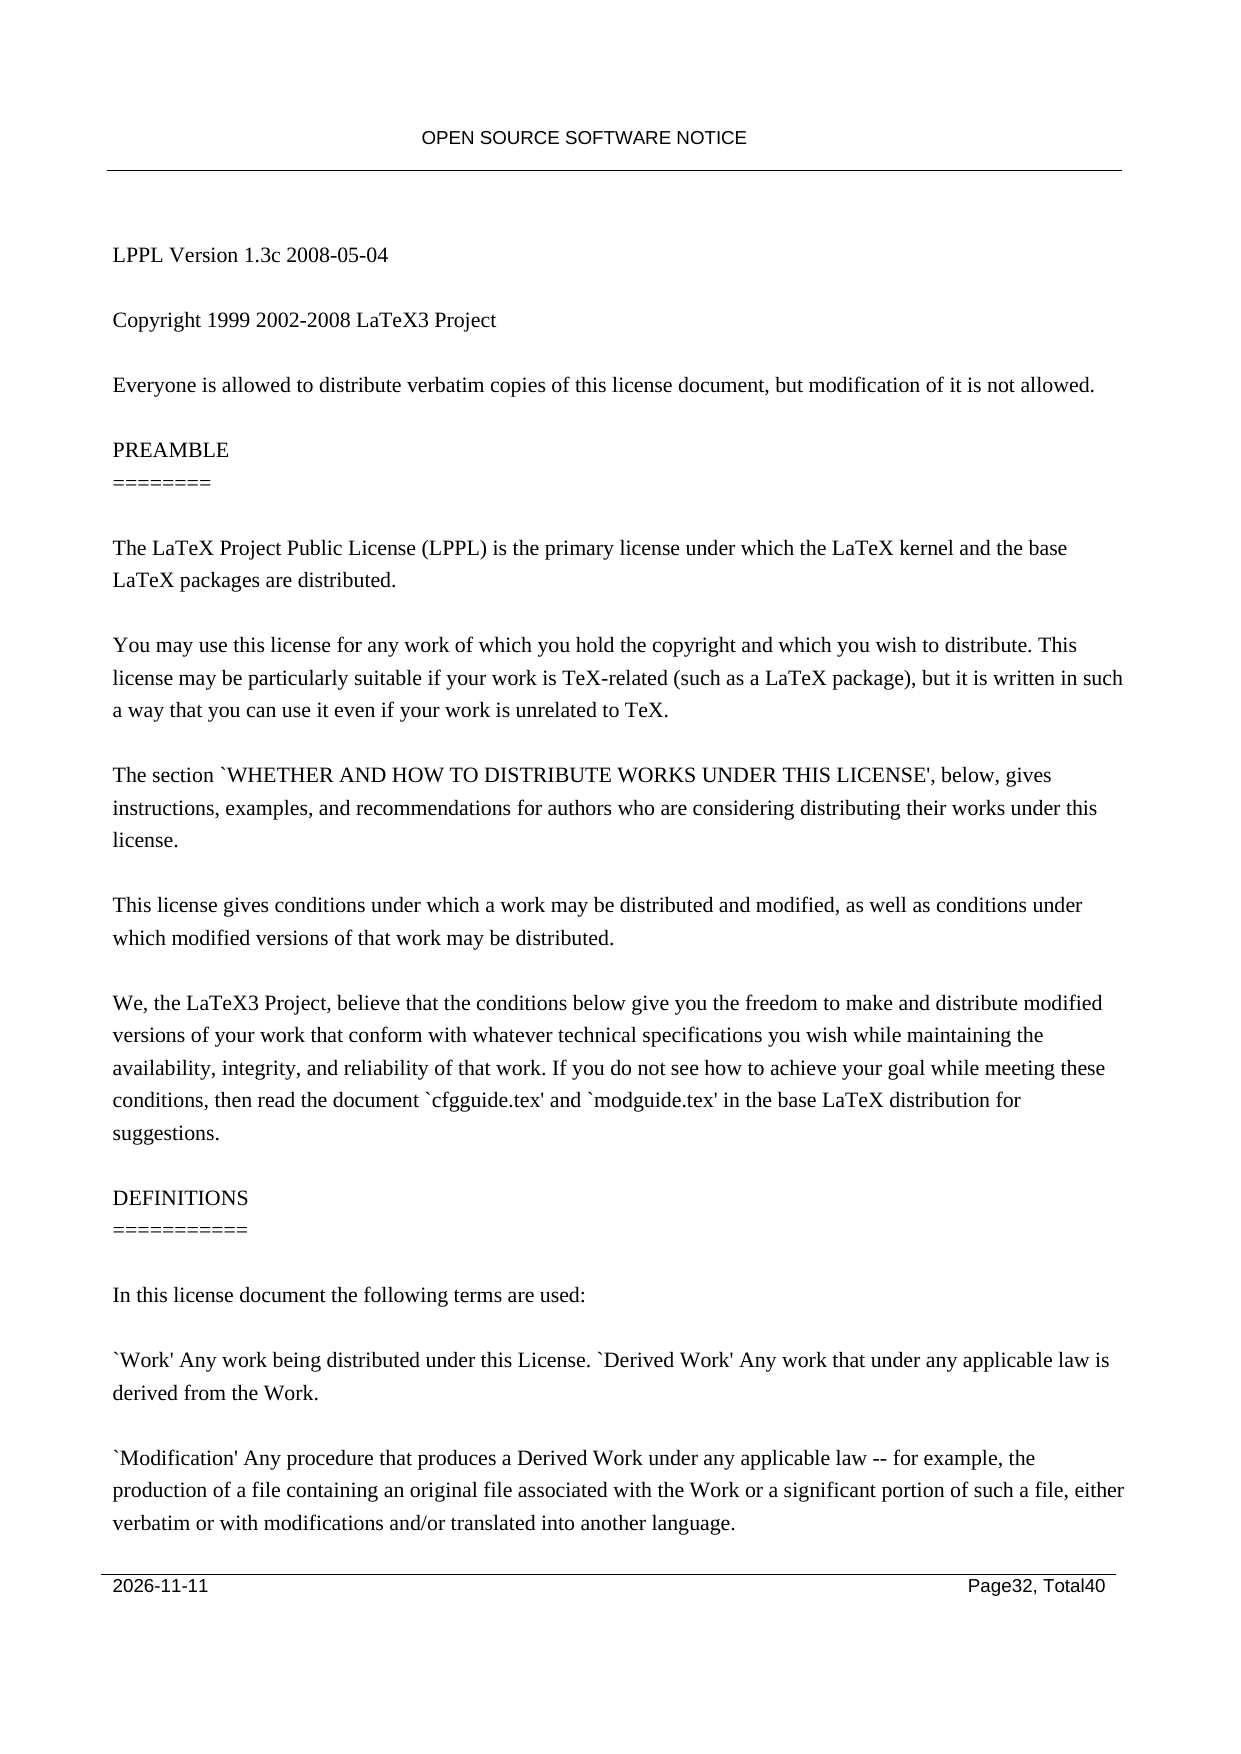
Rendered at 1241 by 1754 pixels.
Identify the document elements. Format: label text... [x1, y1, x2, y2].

text In this license document the following terms are used: [112, 1279, 1128, 1311]
text The section `WHETHER AND HOW TO DISTRIBUTE WORKS UNDER THIS LICENSE', below, gives instructions, examples, and recommendations for authors who are considering distributing their works under this license. [112, 759, 1128, 856]
text `Work' Any work being distributed under this License. `Derived Work' Any work that under any applicable law is derived from the Work. [112, 1344, 1128, 1409]
text Copyright 1999 2002-2008 LaTeX3 Project [112, 304, 1128, 336]
text Everyone is allowed to distribute verbatim copies of this license document, but modification of it is not allowed. [112, 369, 1128, 401]
text LPPL Version 1.3c 2008-05-04 [112, 239, 1128, 271]
text You may use this license for any work of which you hold the copyright and which you wish to distribute. This license may be particularly suitable if your work is TeX-related (such as a LaTeX package), but it is written in such a way that you can use it even if your work is unrelated to TeX. [112, 629, 1128, 726]
text PREAMBLE [112, 434, 1128, 466]
text DEFINITIONS [112, 1181, 1128, 1214]
text The LaTeX Project Public License (LPPL) is the primary license under which the LaTeX kernel and the base LaTeX packages are distributed. [112, 531, 1128, 596]
text This license gives conditions under which a work may be distributed and modified, as well as conditions under which modified versions of that work may be distributed. [112, 889, 1128, 954]
text ======== [112, 466, 1128, 499]
text We, the LaTeX3 Project, believe that the conditions below give you the freedom to make and distribute modified versions of your work that conform with whatever technical specifications you wish while maintaining the availability, integrity, and reliability of that work. If you do not see how to achieve your goal while meeting these conditions, then read the document `cfgguide.tex' and `modguide.tex' in the base LaTeX distribution for suggestions. [112, 986, 1128, 1149]
text =========== [112, 1214, 1128, 1246]
text `Modification' Any procedure that produces a Derived Work under any applicable law -- for example, the production of a file containing an original file associated with the Work or a significant portion of such a file, either verbatim or with modifications and/or translated into another language. [112, 1441, 1128, 1539]
